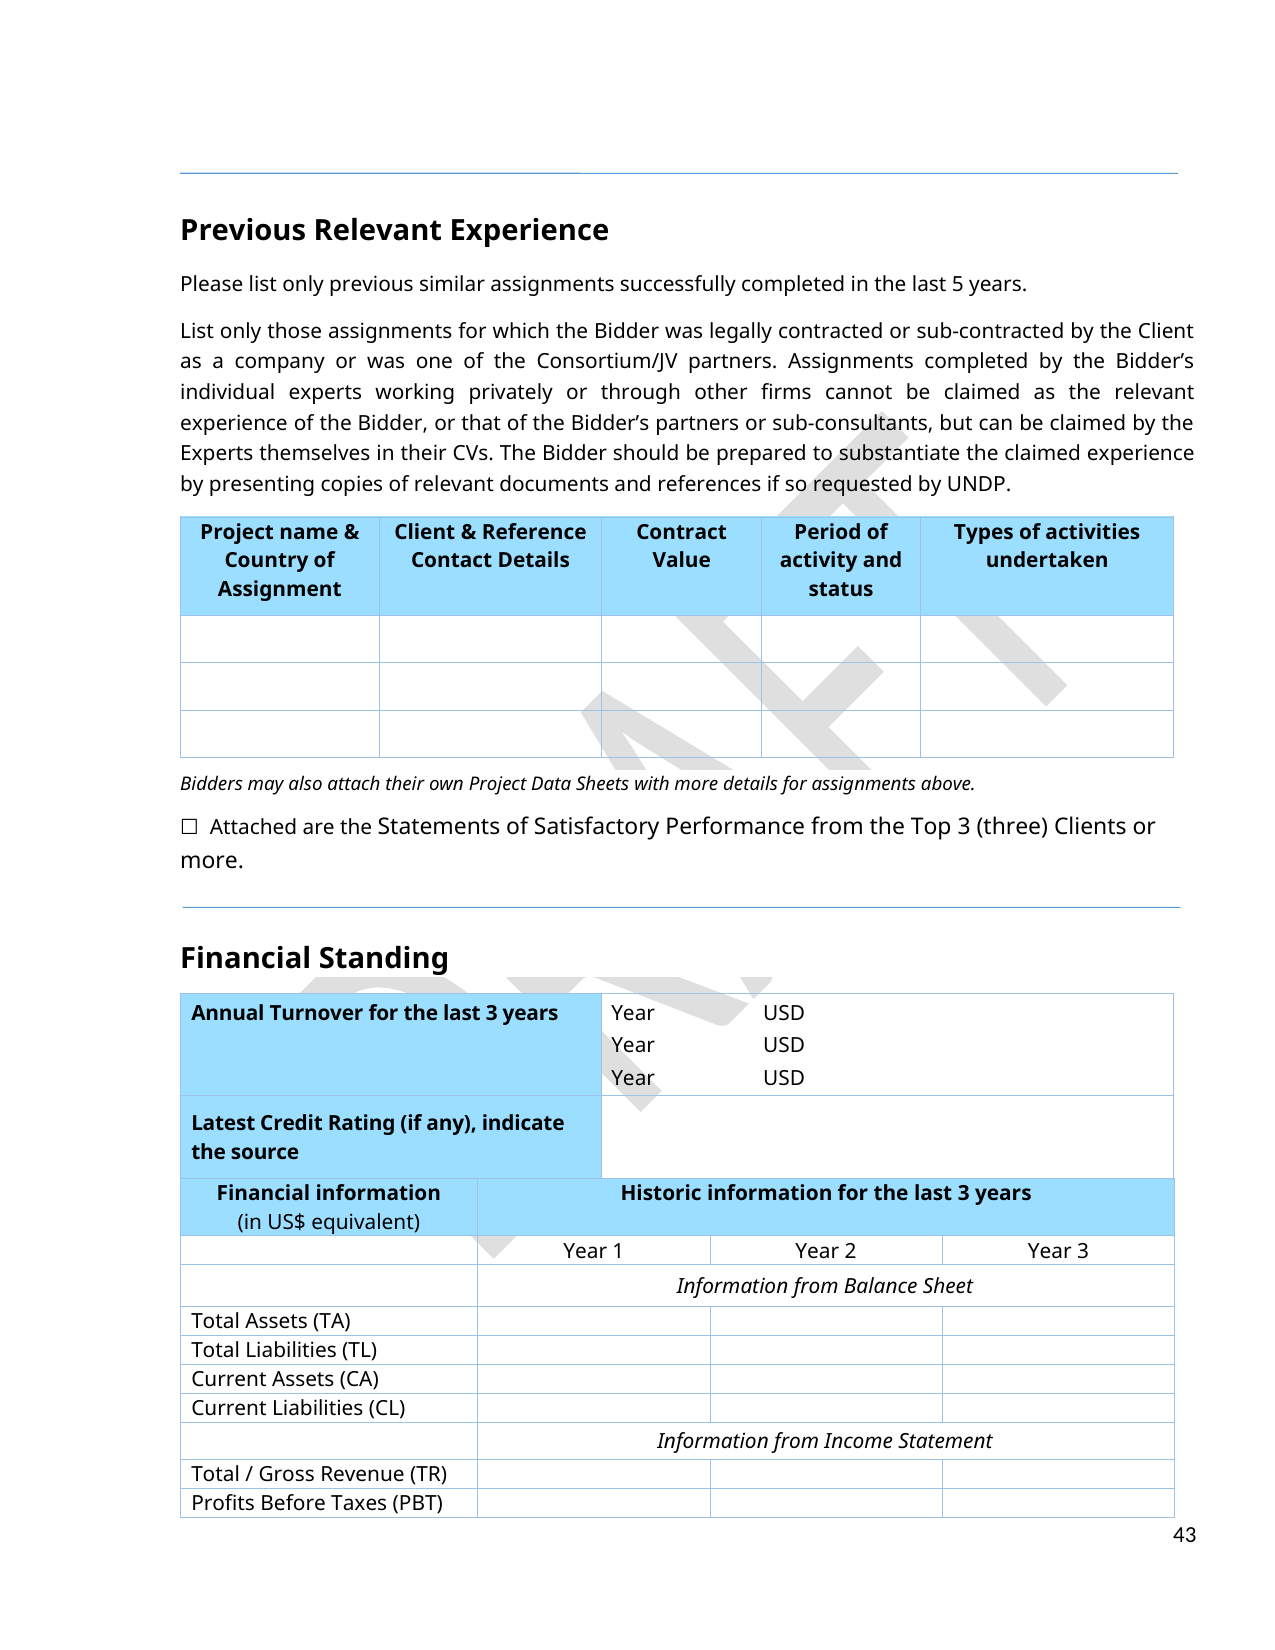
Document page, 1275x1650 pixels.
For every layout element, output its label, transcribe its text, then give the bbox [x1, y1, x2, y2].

table_cell [762, 663, 920, 710]
table_cell Year 2 [711, 1236, 942, 1264]
table_cell Information from Balance Sheet [478, 1265, 1174, 1306]
table_cell [943, 1307, 1174, 1335]
table_cell Total Liabilities (TL) [181, 1336, 477, 1364]
table_cell [943, 1365, 1174, 1393]
table_cell [181, 1423, 477, 1459]
table_cell [602, 711, 761, 757]
table_cell [711, 1365, 942, 1393]
table_cell [182, 712, 378, 756]
table_cell Financial information (in US$ equivalent) [181, 1179, 477, 1235]
table_cell Information from Income Statement [478, 1423, 1174, 1459]
table_cell [478, 1489, 710, 1517]
table_header Period of activity and status [762, 518, 920, 615]
table_cell [711, 1460, 942, 1488]
table_cell Latest Credit Rating (if any), indicate the source [181, 1096, 601, 1178]
table_cell [181, 663, 379, 710]
table_header Types of activities undertaken [921, 518, 1173, 615]
table_cell [711, 1394, 942, 1422]
table_header Project name & Country of Assignment [181, 518, 379, 615]
table_cell [762, 711, 920, 757]
table_cell [711, 1336, 942, 1364]
table_cell [921, 663, 1173, 710]
text Bidders may also attach their own Project Data Sheets with more details for assignments above. [180, 770, 1196, 796]
table_cell [602, 663, 761, 710]
table_header Annual Turnover for the last 3 years [181, 994, 601, 1095]
table_cell Current Assets (CA) [181, 1365, 477, 1393]
table_cell Total / Gross Revenue (TR) [181, 1460, 477, 1488]
table_cell [921, 711, 1173, 757]
table_cell [478, 1307, 710, 1335]
table_cell [478, 1365, 710, 1393]
table_cell [181, 1265, 477, 1306]
table_cell Year 3 [943, 1236, 1174, 1264]
text Previous Relevant Experience [180, 209, 1196, 249]
table_header Contract Value [602, 518, 761, 615]
table_cell [762, 616, 920, 662]
table_cell [711, 1489, 942, 1517]
text Financial Standing [180, 938, 1196, 977]
table_cell [602, 616, 761, 662]
table_cell [478, 1394, 710, 1422]
table_cell [181, 1236, 477, 1264]
text List only those assignments for which the Bidder was legally contracted or sub-contracted by the Client as a company or was one of the Consortium/JV partners. Assignments completed by the Bidder’s individual experts working privately or through other firms cannot be claimed as the relevant experience of the Bidder, or that of the Bidder’s partners or sub-consultants, but can be claimed by the Experts themselves in their CVs. The Bidder should be prepared to substantiate the claimed experience by presenting copies of relevant documents and references if so requested by UNDP. [180, 316, 1196, 498]
table_header Year USD Year USD Year USD [602, 994, 1173, 1095]
table_cell [478, 1460, 710, 1488]
table_cell [478, 1336, 710, 1364]
text Please list only previous similar assignments successfully completed in the last 5 years. [180, 269, 1196, 297]
table_cell [380, 711, 601, 757]
table_cell [921, 616, 1173, 662]
table_cell [943, 1336, 1174, 1364]
table_cell [380, 616, 601, 662]
table_cell Total Assets (TA) [181, 1307, 477, 1335]
table_cell [943, 1394, 1174, 1422]
table_cell [602, 1096, 1173, 1178]
table_cell [943, 1460, 1174, 1488]
table_cell Profits Before Taxes (PBT) [181, 1489, 477, 1517]
text Attached are the Statements of Satisfactory Performance from the Top 3 (three) Clients or more. [180, 810, 1196, 875]
table_cell Historic information for the last 3 years [478, 1179, 1174, 1235]
table_header Client & Reference Contact Details [380, 518, 601, 615]
table_cell [943, 1489, 1174, 1517]
table_cell Current Liabilities (CL) [181, 1394, 477, 1422]
table_cell [711, 1307, 942, 1335]
table_cell [181, 616, 379, 662]
table_cell [380, 663, 601, 710]
table_cell Year 1 [478, 1236, 710, 1264]
